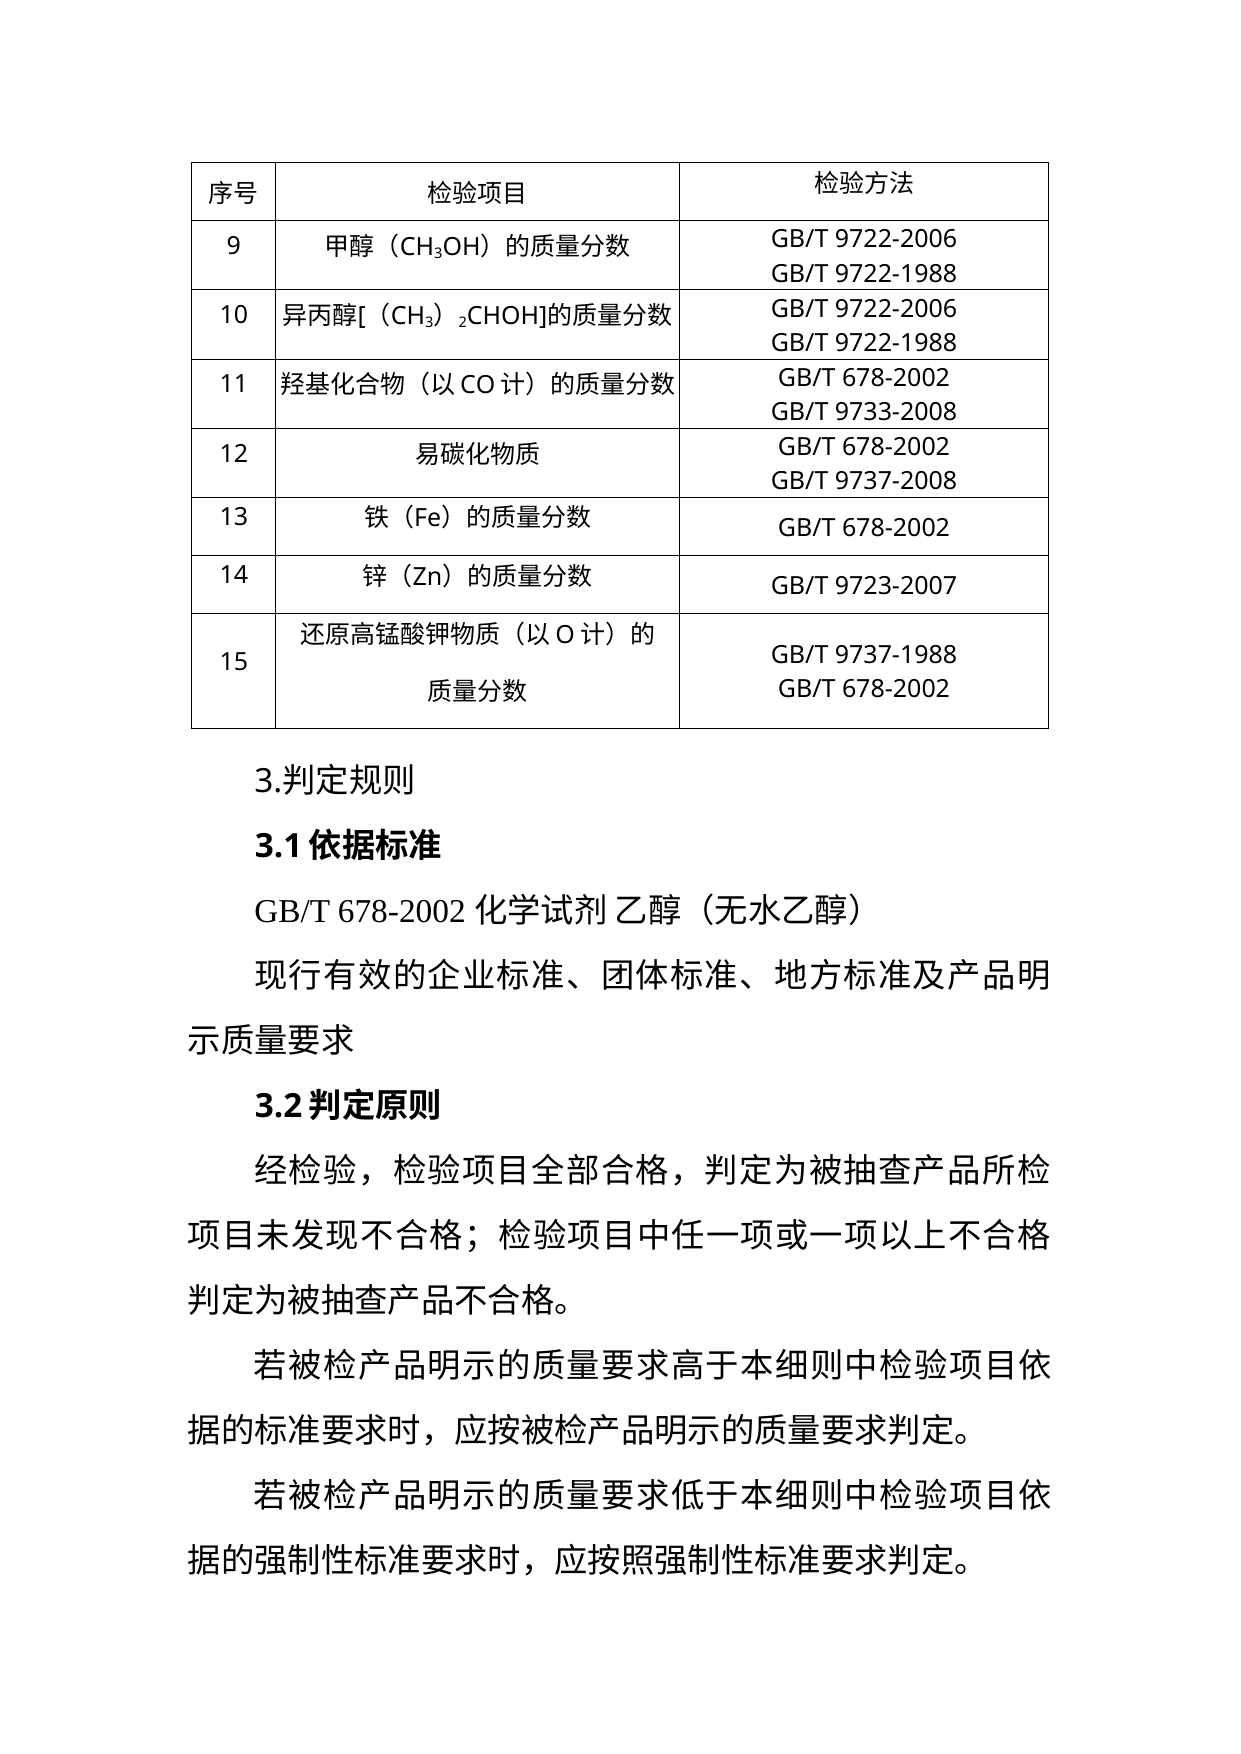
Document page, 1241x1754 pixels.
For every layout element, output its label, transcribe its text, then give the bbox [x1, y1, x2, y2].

table_cell GB/T 9723-2007 [680, 556, 1048, 613]
table_cell 甲醇（CH3OH）的质量分数 [276, 221, 679, 289]
table_cell 10 [192, 290, 275, 358]
table_cell GB/T 678-2002 GB/T 9733-2008 [680, 360, 1048, 428]
table_cell 9 [192, 221, 275, 289]
text 3.2判定原则 [187, 1071, 1053, 1136]
table_cell 锌（Zn）的质量分数 [276, 556, 679, 613]
text 3.1依据标准 [187, 811, 1053, 876]
table_cell GB/T 9722-2006 GB/T 9722-1988 [680, 221, 1048, 289]
table_cell 羟基化合物（以CO计）的质量分数 [276, 360, 679, 428]
text 3.判定规则 [187, 746, 1053, 811]
table_cell GB/T 678-2002 GB/T 9737-2008 [680, 429, 1048, 497]
text 经检验，检验项目全部合格，判定为被抽查产品所检项目未发现不合格；检验项目中任一项或一项以上不合格，判定为被抽查产品不合格。 [187, 1136, 1053, 1331]
table_cell 14 [192, 556, 275, 613]
table_cell 13 [192, 498, 275, 555]
table_header 检验项目 [276, 163, 679, 220]
table_cell GB/T 678-2002 [680, 498, 1048, 555]
table_cell 易碳化物质 [276, 429, 679, 497]
text GB/T 678-2002 化学试剂 乙醇（无水乙醇） [187, 876, 1053, 941]
table_cell GB/T 9722-2006 GB/T 9722-1988 [680, 290, 1048, 358]
table_cell 异丙醇[（CH3）2CHOH]的质量分数 [276, 290, 679, 358]
table_header 检验方法 [680, 163, 1048, 220]
table_cell 11 [192, 360, 275, 428]
table_cell 铁（Fe）的质量分数 [276, 498, 679, 555]
table_cell 15 [192, 614, 275, 728]
text 若被检产品明示的质量要求高于本细则中检验项目依据的标准要求时，应按被检产品明示的质量要求判定。 [187, 1331, 1053, 1461]
table_cell 还原高锰酸钾物质（以O计）的 质量分数 [276, 614, 679, 728]
text 若被检产品明示的质量要求低于本细则中检验项目依据的强制性标准要求时，应按照强制性标准要求判定。 [187, 1461, 1053, 1591]
text 现行有效的企业标准、团体标准、地方标准及产品明示质量要求 [187, 941, 1053, 1071]
table_cell GB/T 9737-1988 GB/T 678-2002 [680, 614, 1048, 728]
table_cell 12 [192, 429, 275, 497]
table_header 序号 [192, 163, 275, 220]
